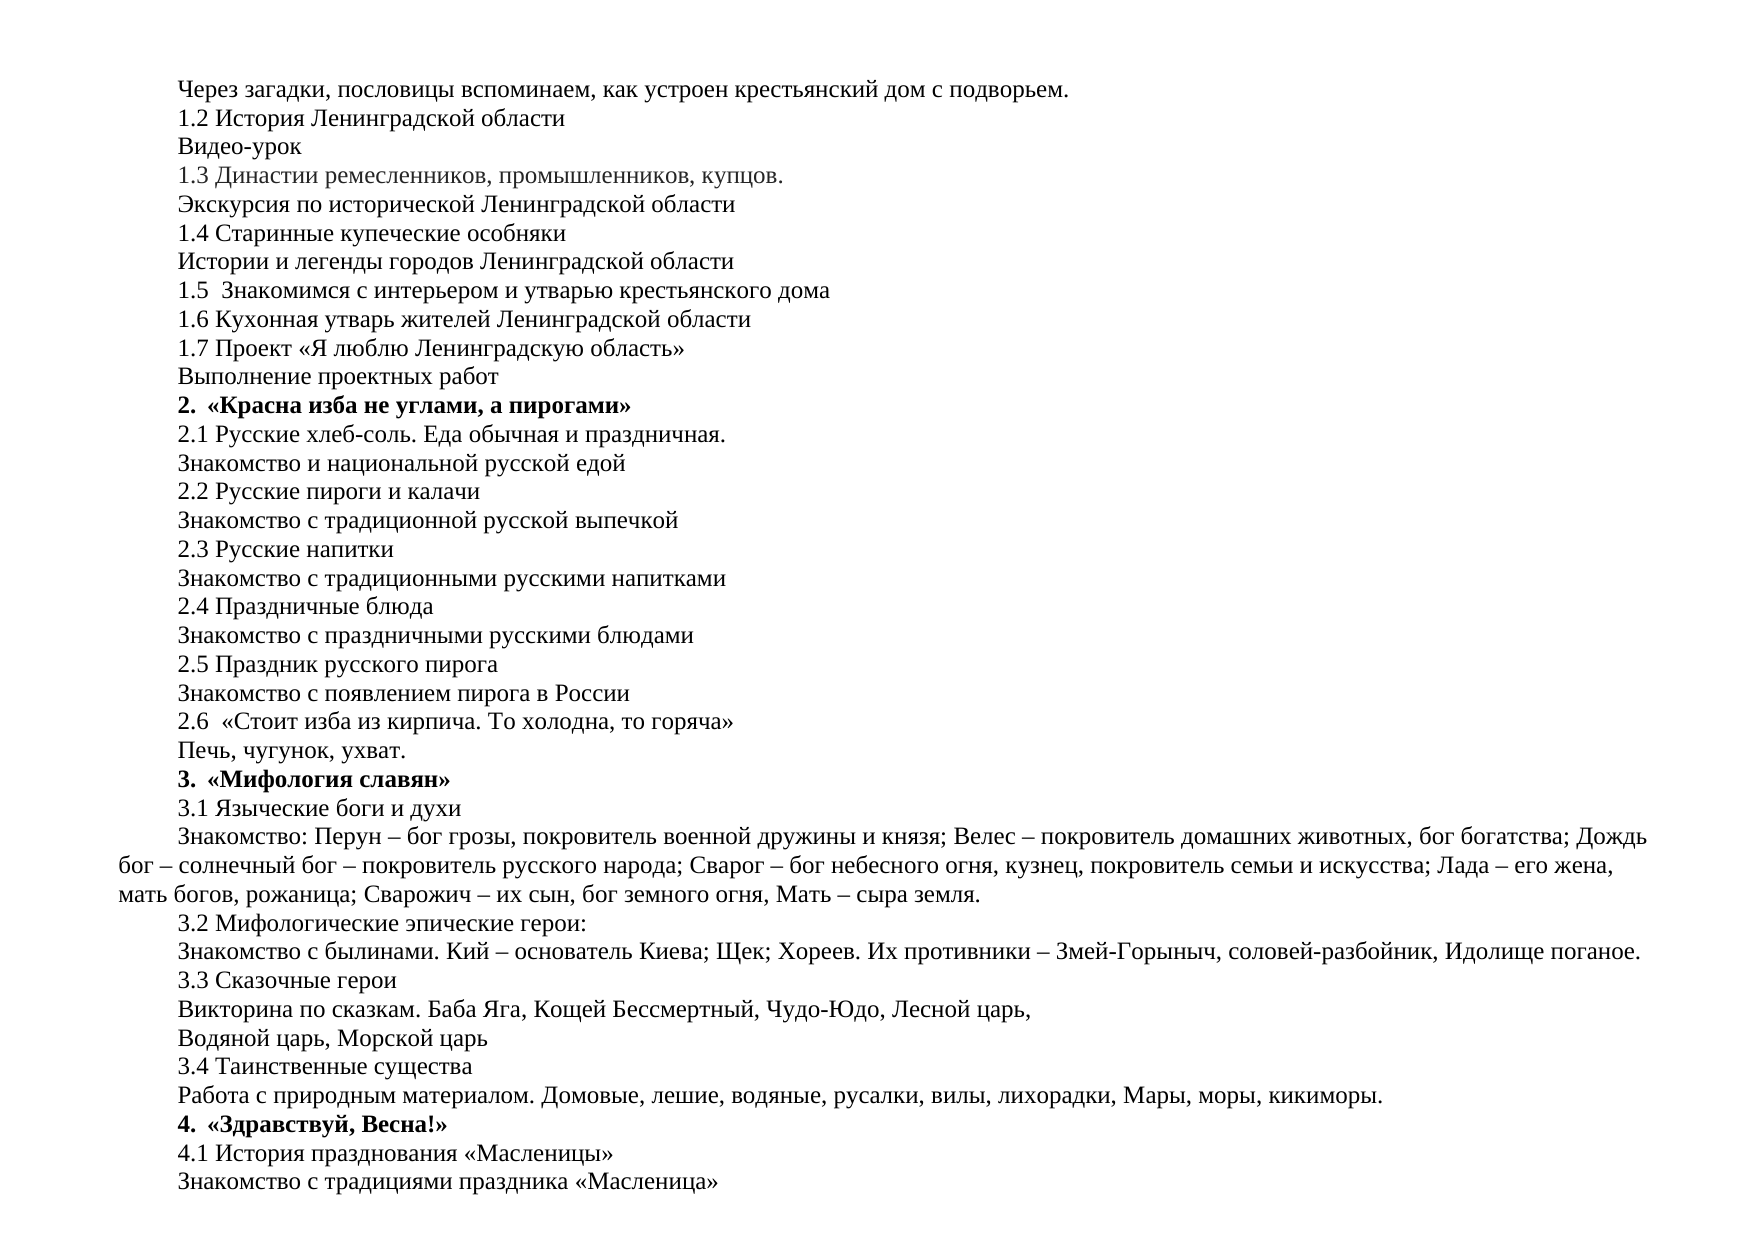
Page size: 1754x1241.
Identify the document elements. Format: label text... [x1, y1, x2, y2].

text Знакомство и национальной русской едой [118, 448, 1654, 476]
text 1.7 Проект «Я люблю Ленинградскую область» [118, 333, 1654, 361]
text 1.3 Династии ремесленников, промышленников, купцов. [118, 160, 1654, 189]
text 2.4 Праздничные блюда [118, 591, 1654, 620]
text Знакомство с традициями праздника «Масленица» [118, 1166, 1654, 1195]
text 3.2 Мифологические эпические герои: [118, 908, 1654, 936]
text Знакомство с праздничными русскими блюдами [118, 620, 1654, 649]
text Викторина по сказкам. Баба Яга, Кощей Бессмертный, Чудо-Юдо, Лесной царь, [118, 994, 1654, 1023]
text 1.4 Старинные купеческие особняки [118, 218, 1654, 246]
text Выполнение проектных работ [118, 361, 1654, 390]
text Водяной царь, Морской царь [118, 1023, 1654, 1051]
text 3.3 Сказочные герои [118, 965, 1654, 994]
list «Мифология славян» [118, 764, 1654, 793]
text Знакомство с традиционной русской выпечкой [118, 505, 1654, 534]
text 2.6 «Стоит изба из кирпича. То холодна, то горяча» [118, 706, 1654, 735]
text 4.1 История празднования «Масленицы» [118, 1138, 1654, 1166]
text Видео-урок [118, 131, 1654, 160]
text 1.6 Кухонная утварь жителей Ленинградской области [118, 304, 1654, 333]
text Знакомство с появлением пирога в России [118, 678, 1654, 706]
text 3.4 Таинственные существа [118, 1051, 1654, 1080]
text Экскурсия по исторической Ленинградской области [118, 189, 1654, 218]
text 2.1 Русские хлеб-соль. Еда обычная и праздничная. [118, 419, 1654, 448]
text 1.5 Знакомимся с интерьером и утварью крестьянского дома [118, 275, 1654, 304]
text Знакомство с былинами. Кий – основатель Киева; Щек; Хореев. Их противники – Змей-Горыныч, соловей-разбойник, Идолище поганое. [118, 936, 1654, 965]
text 2.3 Русские напитки [118, 534, 1654, 563]
text Знакомство с традиционными русскими напитками [118, 563, 1654, 591]
text 2.2 Русские пироги и калачи [118, 476, 1654, 505]
text Истории и легенды городов Ленинградской области [118, 246, 1654, 275]
list «Красна изба не углами, а пирогами» [118, 390, 1654, 419]
text Знакомство: Перун – бог грозы, покровитель военной дружины и князя; Велес – покровитель домашних животных, бог богатства; Дождь бог – солнечный бог – покровитель русского народа; Сварог – бог небесного огня, кузнец, покровитель семьи и искусства; Лада – его жена, мать богов, рожаница; Сварожич – их сын, бог земного огня, Мать – сыра земля. [118, 821, 1654, 908]
text Печь, чугунок, ухват. [118, 735, 1654, 764]
text Через загадки, пословицы вспоминаем, как устроен крестьянский дом с подворьем. [118, 74, 1654, 103]
text 1.2 История Ленинградской области [118, 103, 1654, 131]
text 3.1 Языческие боги и духи [118, 793, 1654, 821]
text Работа с природным материалом. Домовые, лешие, водяные, русалки, вилы, лихорадки, Мары, моры, кикиморы. [118, 1080, 1654, 1109]
list «Здравствуй, Весна!» [118, 1109, 1654, 1138]
text 2.5 Праздник русского пирога [118, 649, 1654, 678]
